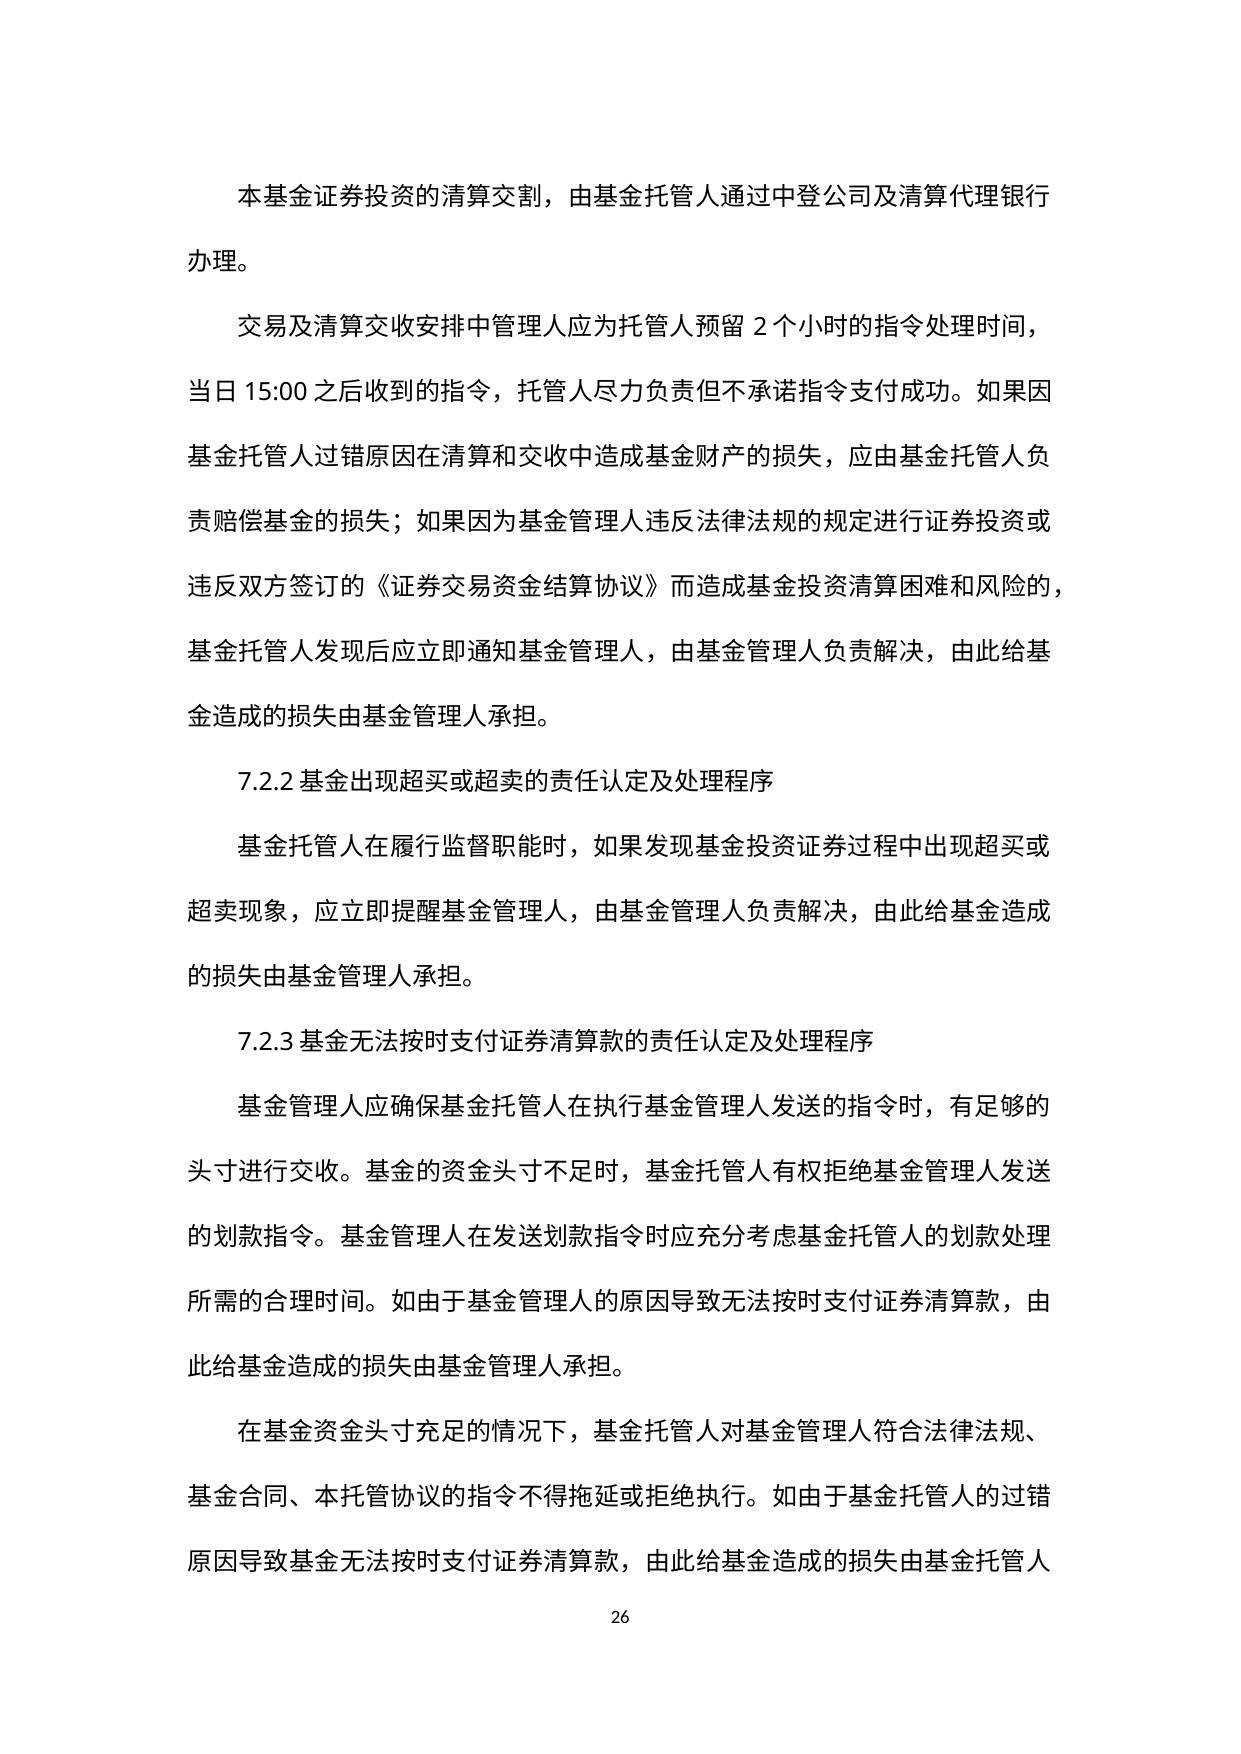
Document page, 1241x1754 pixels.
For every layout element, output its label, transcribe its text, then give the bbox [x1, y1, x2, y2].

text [187, 1397, 1053, 1592]
text 7.2.2基金出现超买或超卖的责任认定及处理程序 [187, 747, 1053, 812]
text 基金管理人应确保基金托管人在执行基金管理人发送的指令时，有足够的头寸进行交收。基金的资金头寸不足时，基金托管人有权拒绝基金管理人发送的划款指令。基金管理人在发送划款指令时应充分考虑基金托管人的划款处理所需的合理时间。如由于基金管理人的原因导致无法按时支付证券清算款，由此给基金造成的损失由基金管理人承担。 [187, 1072, 1053, 1397]
text 交易及清算交收安排中管理人应为托管人预留2个小时的指令处理时间，当日15:00之后收到的指令，托管人尽力负责但不承诺指令支付成功。如果因基金托管人过错原因在清算和交收中造成基金财产的损失，应由基金托管人负责赔偿基金的损失；如果因为基金管理人违反法律法规的规定进行证券投资或违反双方签订的《证券交易资金结算协议》而造成基金投资清算困难和风险的，基金托管人发现后应立即通知基金管理人，由基金管理人负责解决，由此给基金造成的损失由基金管理人承担。 [187, 292, 1053, 747]
text 7.2.3基金无法按时支付证券清算款的责任认定及处理程序 [187, 1007, 1053, 1072]
text 本基金证券投资的清算交割，由基金托管人通过中登公司及清算代理银行办理。 [187, 162, 1053, 292]
text 基金托管人在履行监督职能时，如果发现基金投资证券过程中出现超买或超卖现象，应立即提醒基金管理人，由基金管理人负责解决，由此给基金造成的损失由基金管理人承担。 [187, 812, 1053, 1007]
